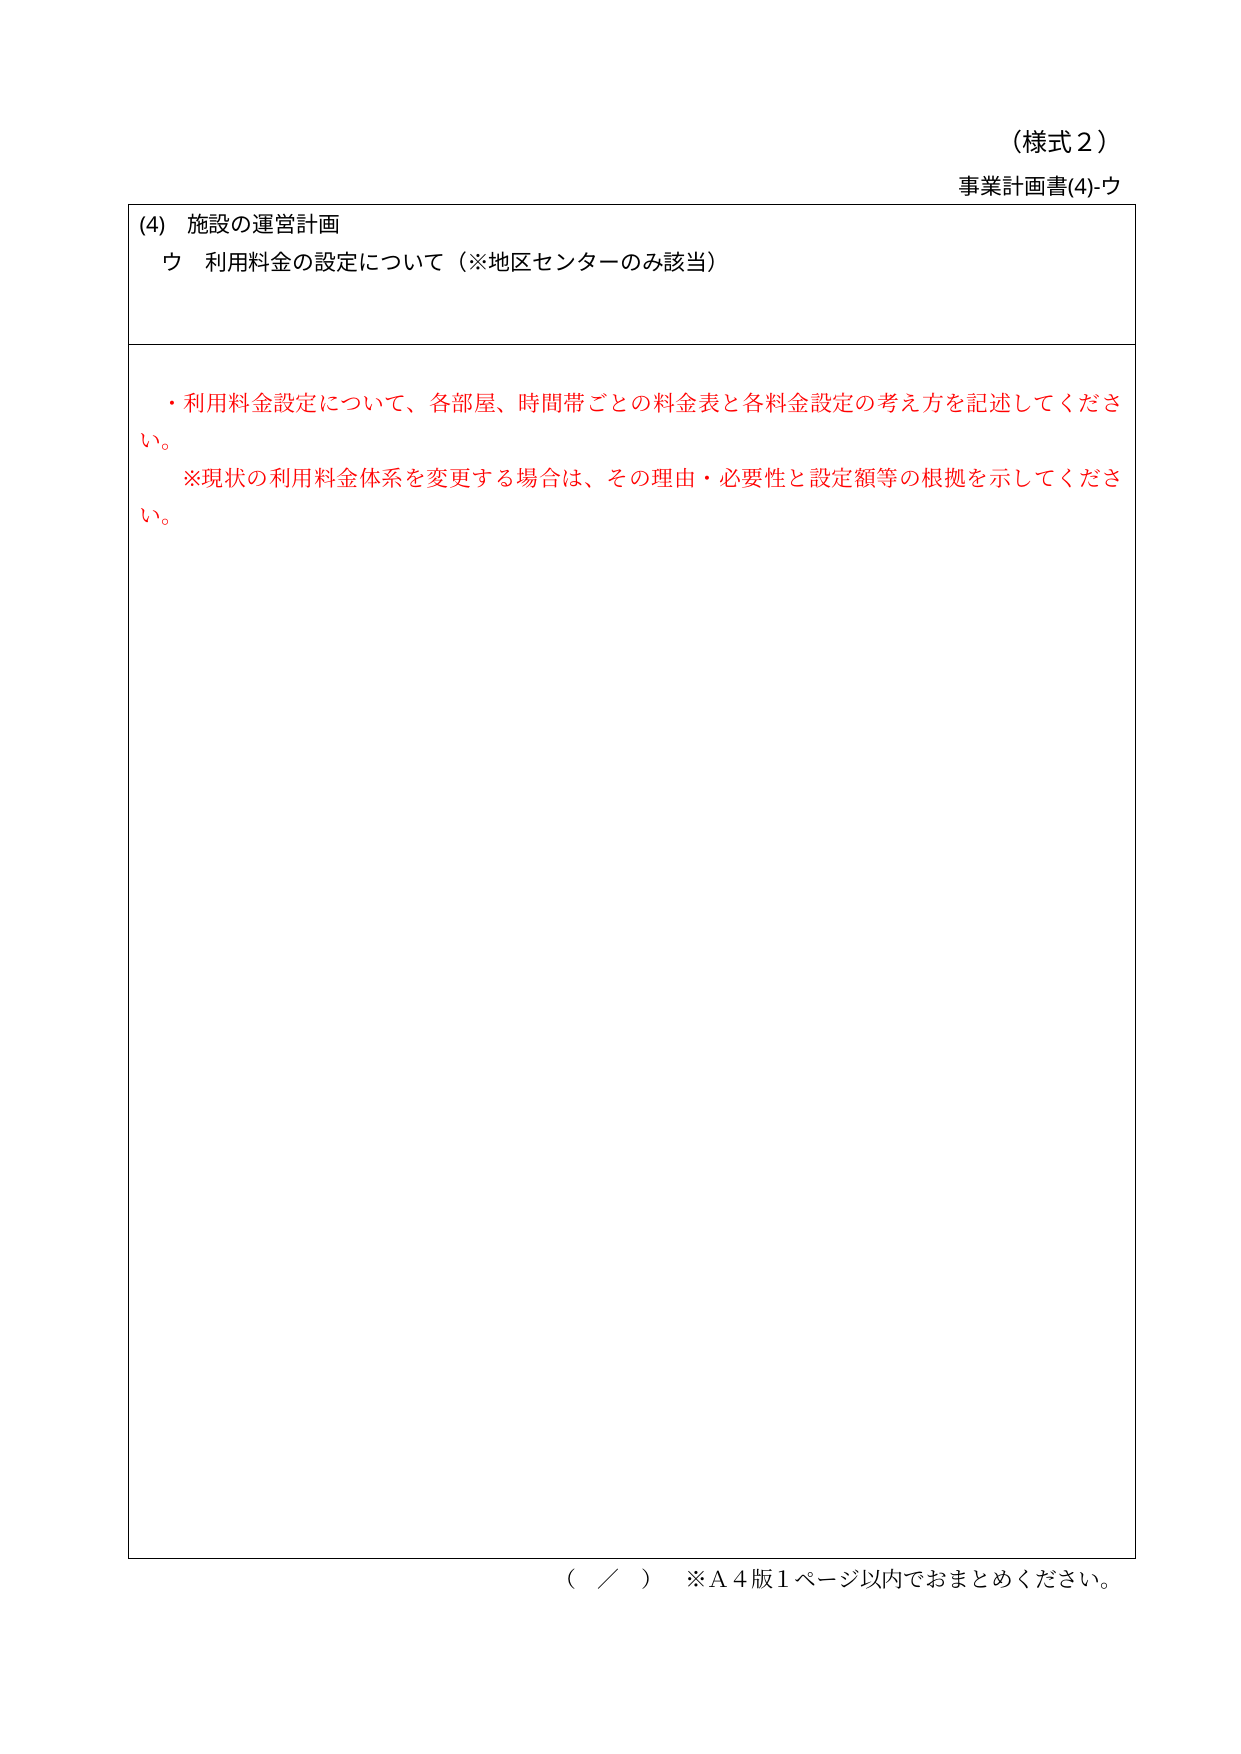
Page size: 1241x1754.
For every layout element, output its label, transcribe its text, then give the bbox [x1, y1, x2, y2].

table_header (4) 施設の運営計画 ウ 利用料金の設定について（※地区センターのみ該当） [129, 205, 1135, 344]
table_cell ・利用料金設定について、各部屋、時間帯ごとの料金表と各料金設定の考え方を記述してください。 ※現状の利用料金体系を変更する場合は、その理由・必要性と設定額等の根拠を示してください。 [129, 345, 1135, 1558]
text 事業計画書(4)-ウ [118, 166, 1122, 204]
text （ ／ ） ※Ａ４版１ページ以内でおまとめください。 [118, 1559, 1122, 1597]
